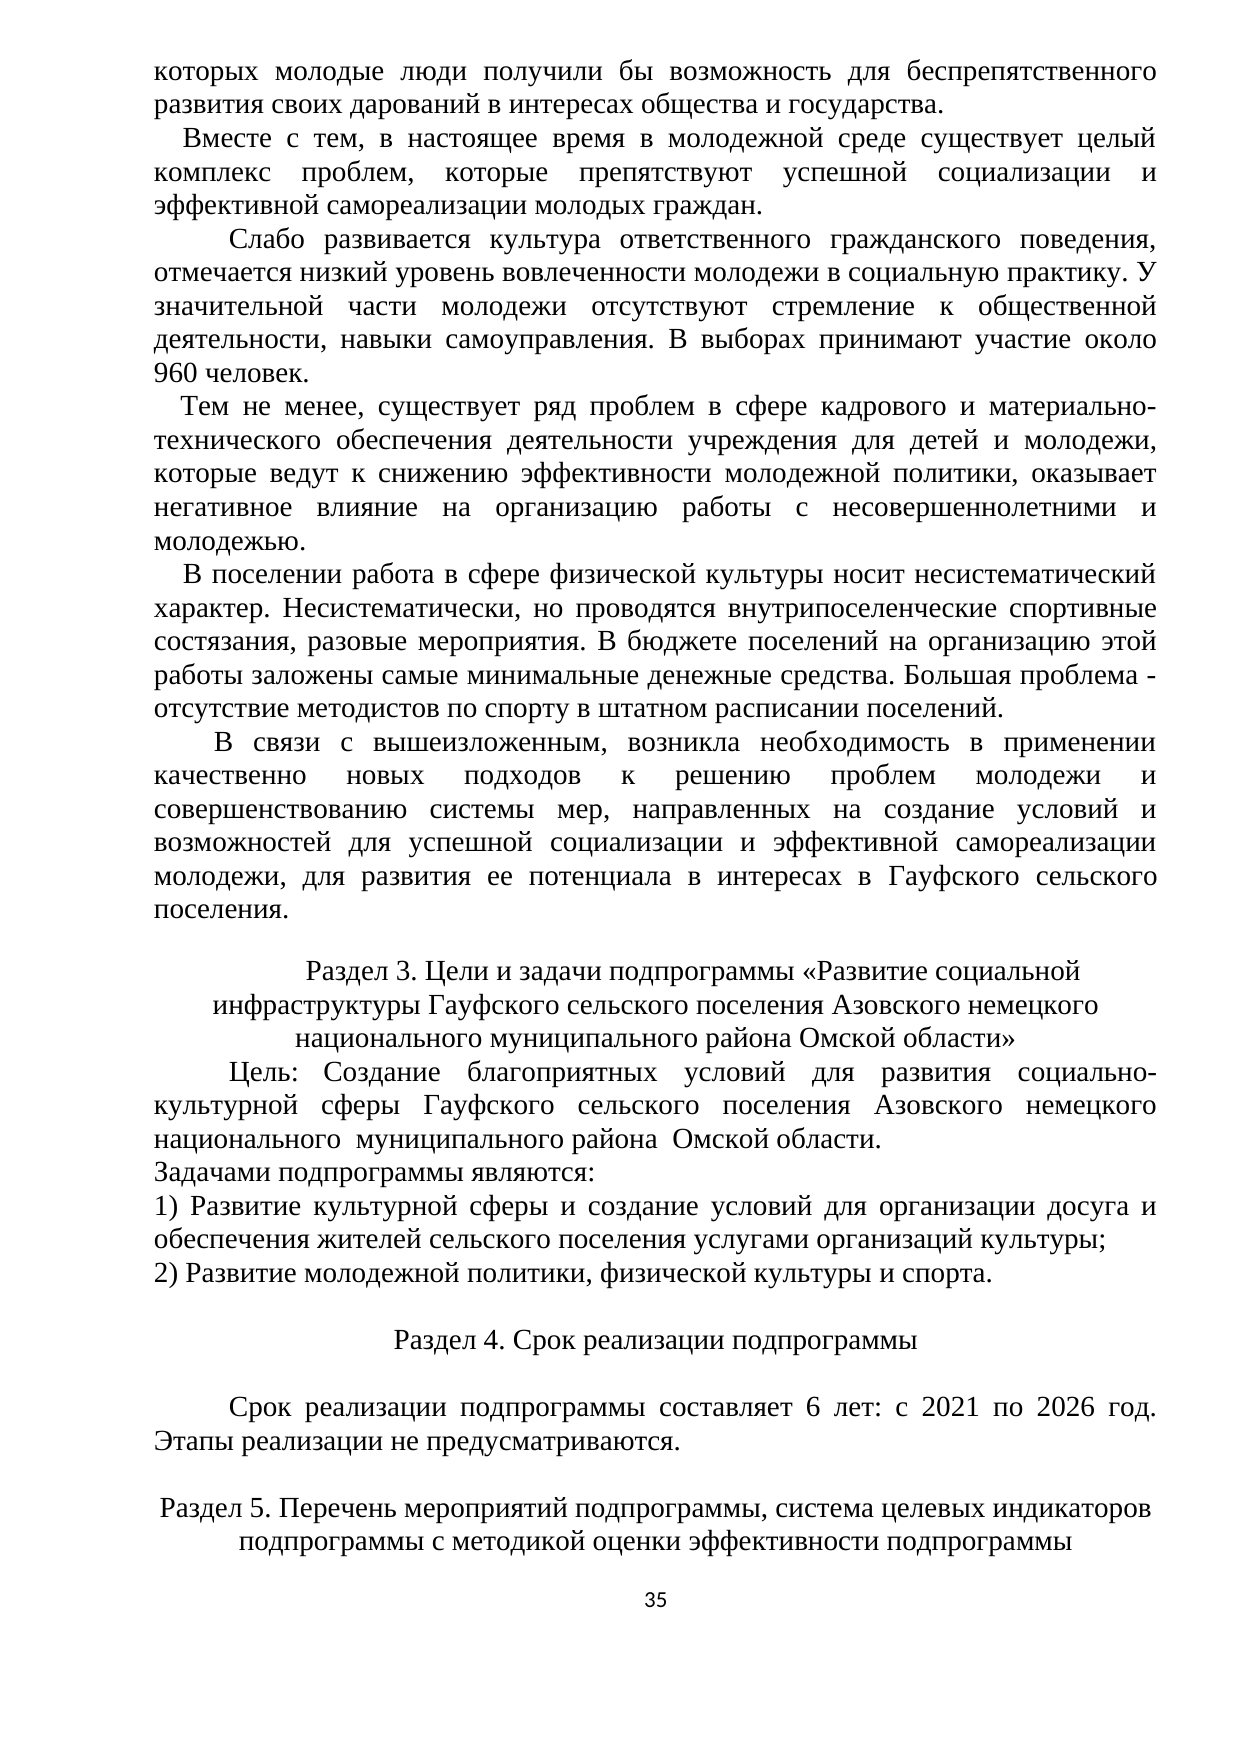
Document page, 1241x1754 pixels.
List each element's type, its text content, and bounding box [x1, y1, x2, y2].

text Задачами подпрограммы являются: [154, 1154, 1157, 1188]
text Тем не менее, существует ряд проблем в сфере кадрового и материально-технического обеспечения деятельности учреждения для детей и молодежи, которые ведут к снижению эффективности молодежной политики, оказывает негативное влияние на организацию работы с несовершеннолетними и молодежью. [154, 388, 1157, 556]
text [154, 53, 1157, 120]
text Слабо развивается культура ответственного гражданского поведения, отмечается низкий уровень вовлеченности молодежи в социальную практику. У значительной части молодежи отсутствуют стремление к общественной деятельности, навыки самоуправления. В выборах принимают участие около 960 человек. [154, 221, 1157, 388]
text Раздел 3. Цели и задачи подпрограммы «Развитие социальной инфраструктуры Гауфского сельского поселения Азовского немецкого национального муниципального района Омской области» [154, 953, 1157, 1054]
text Срок реализации подпрограммы составляет 6 лет: с 2021 по 2026 год. Этапы реализации не предусматриваются. [154, 1389, 1157, 1456]
text В поселении работа в сфере физической культуры носит несистематический характер. Несистематически, но проводятся внутрипоселенческие спортивные состязания, разовые мероприятия. В бюджете поселений на организацию этой работы заложены самые минимальные денежные средства. Большая проблема - отсутствие методистов по спорту в штатном расписании поселений. [154, 556, 1157, 724]
text Цель: Создание благоприятных условий для развития социально-культурной сферы Гауфского сельского поселения Азовского немецкого национального муниципального района Омской области. [154, 1054, 1157, 1154]
text Раздел 5. Перечень мероприятий подпрограммы, система целевых индикаторов подпрограммы с методикой оценки эффективности подпрограммы [154, 1490, 1157, 1557]
text В связи с вышеизложенным, возникла необходимость в применении качественно новых подходов к решению проблем молодежи и совершенствованию системы мер, направленных на создание условий и возможностей для успешной социализации и эффективной самореализации молодежи, для развития ее потенциала в интересах в Гауфского сельского поселения. [154, 724, 1157, 925]
text Вместе с тем, в настоящее время в молодежной среде существует целый комплекс проблем, которые препятствуют успешной социализации и эффективной самореализации молодых граждан. [154, 120, 1157, 221]
text 1) Развитие культурной сферы и создание условий для организации досуга и обеспечения жителей сельского поселения услугами организаций культуры; [154, 1188, 1157, 1255]
text Раздел 4. Срок реализации подпрограммы [154, 1322, 1157, 1356]
text 2) Развитие молодежной политики, физической культуры и спорта. [154, 1255, 1157, 1289]
